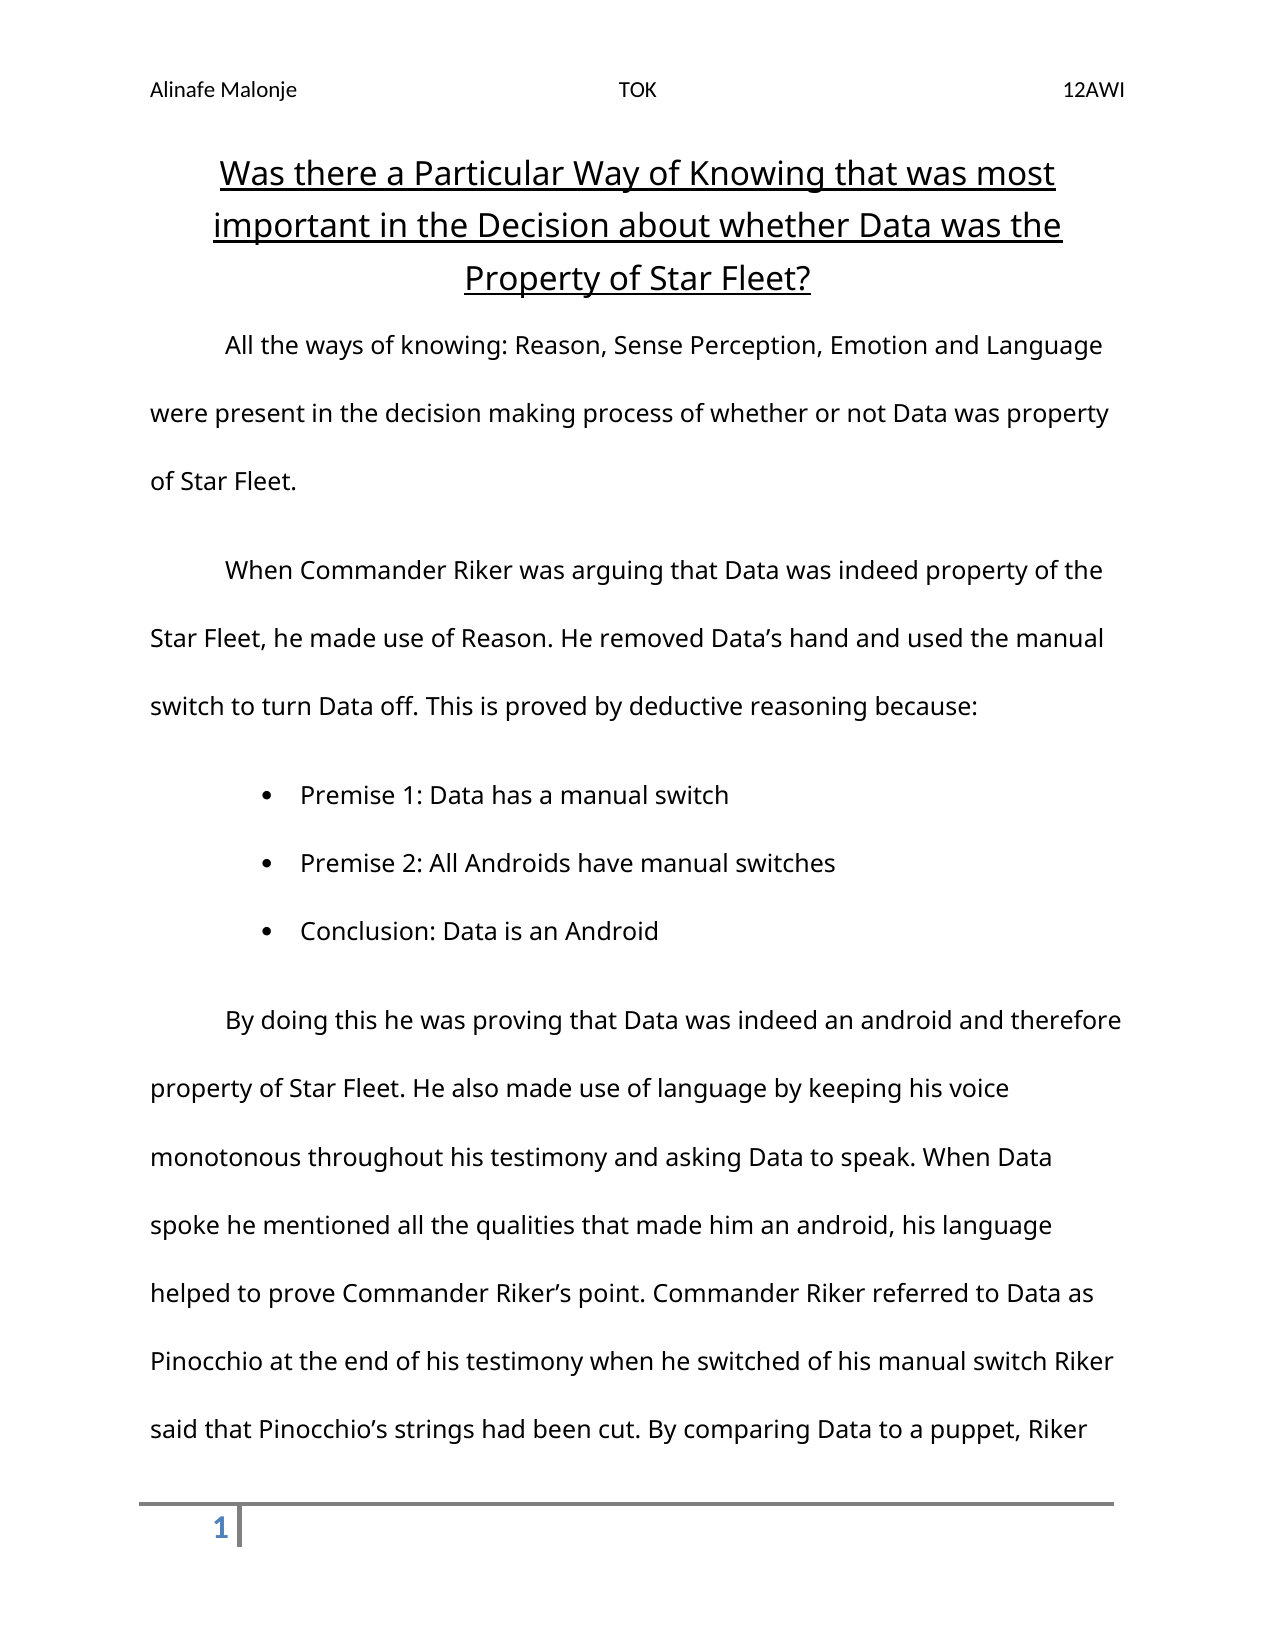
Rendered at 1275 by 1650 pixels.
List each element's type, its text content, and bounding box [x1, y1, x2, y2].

text All the ways of knowing: Reason, Sense Perception, Emotion and Language were present in the decision making process of whether or not Data was property of Star Fleet. [150, 327, 1125, 498]
list Premise 1: Data has a manual switch [262, 778, 1125, 812]
list Conclusion: Data is an Android [262, 914, 1125, 948]
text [150, 1003, 1125, 1446]
text Was there a Particular Way of Knowing that was most important in the Decision about whether Data was the Property of Star Fleet? [150, 150, 1125, 300]
text When Commander Riker was arguing that Data was indeed property of the Star Fleet, he made use of Reason. He removed Data’s hand and used the manual switch to turn Data off. This is proved by deductive reasoning because: [150, 553, 1125, 723]
list Premise 2: All Androids have manual switches [262, 846, 1125, 880]
